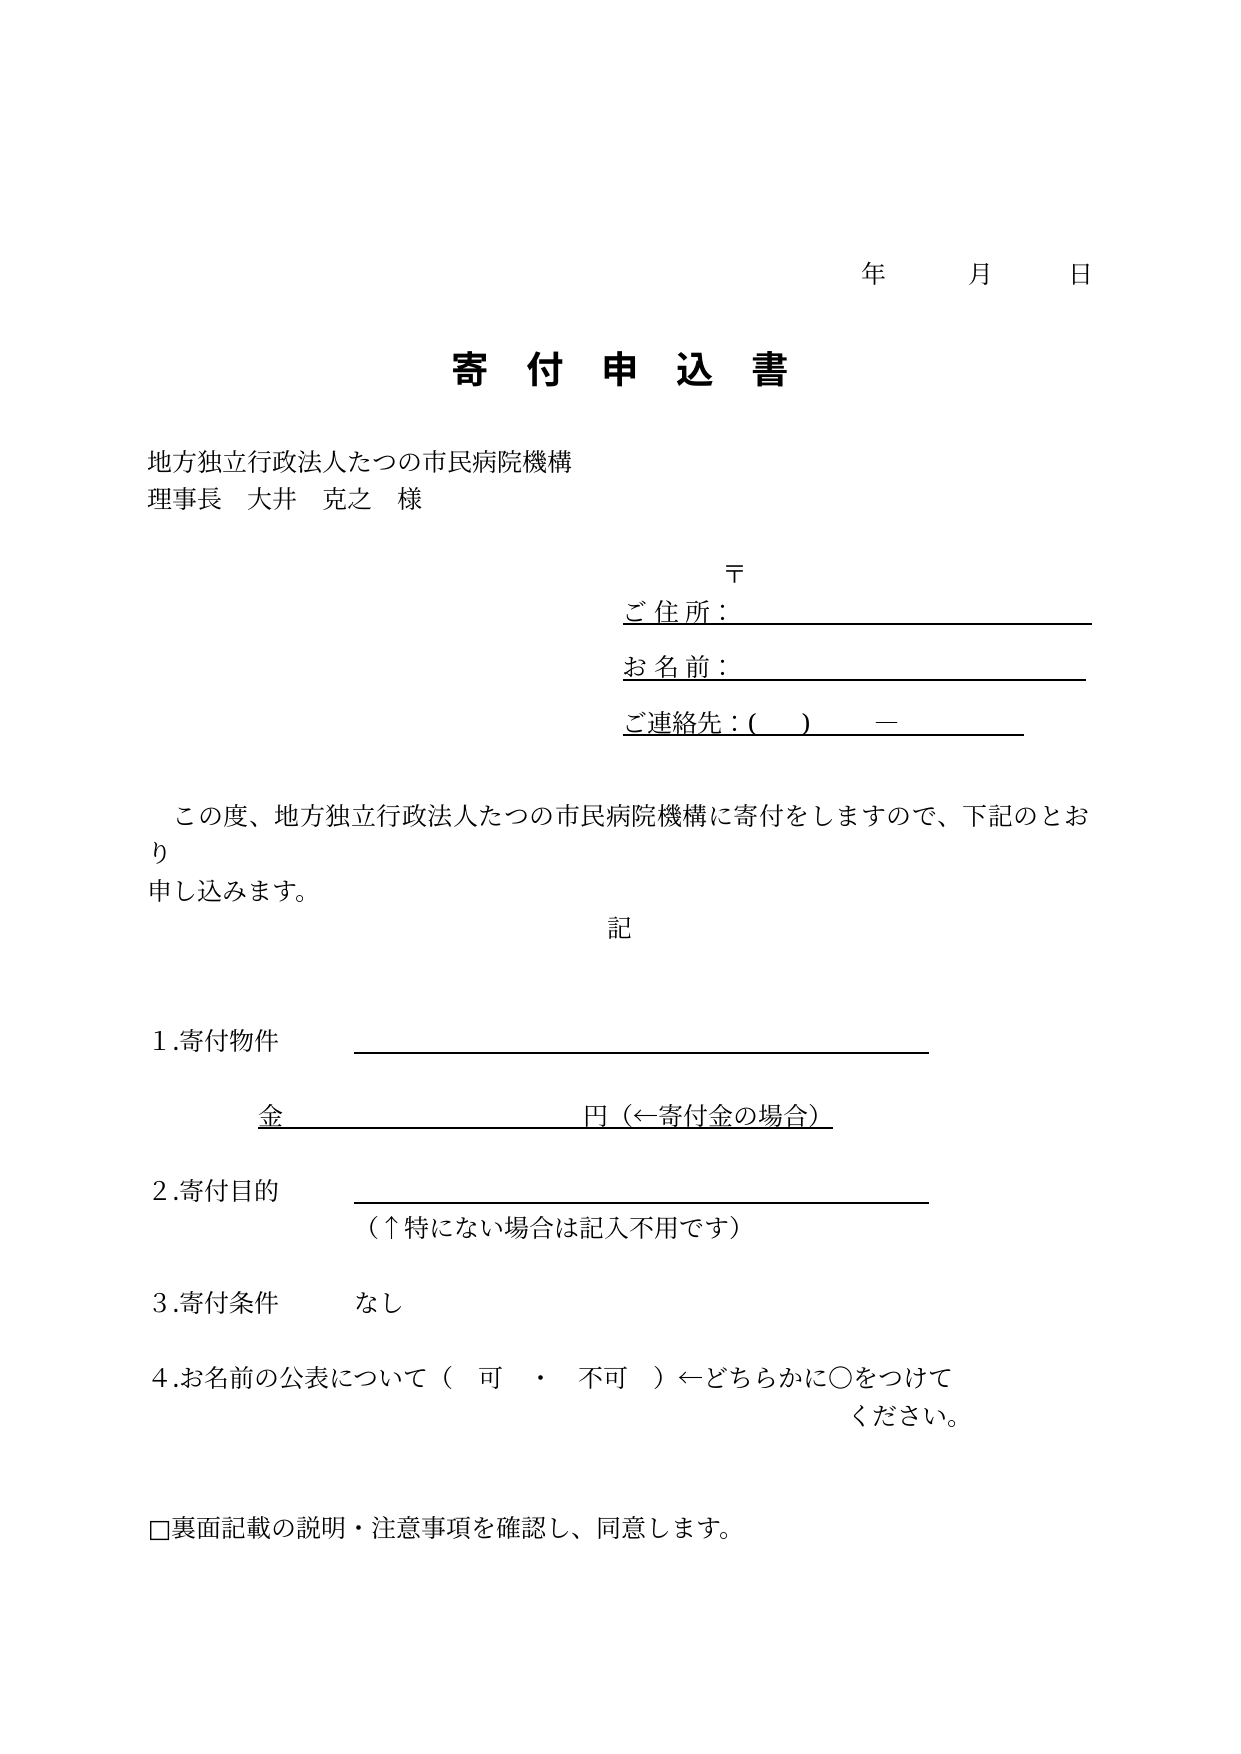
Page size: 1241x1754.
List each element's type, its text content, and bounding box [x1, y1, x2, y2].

text 理事長 大井 克之 様 [148, 479, 1093, 517]
text 地方独立行政法人たつの市民病院機構 [148, 442, 1093, 479]
subtitle 記 [148, 908, 1093, 946]
text ください。 [148, 1396, 1093, 1433]
text 寄 付 申 込 書 [148, 329, 1093, 404]
text 〒 [148, 554, 1093, 592]
text ２.寄付目的 [148, 1171, 1093, 1208]
text ３.寄付条件 なし [148, 1283, 1093, 1321]
text １.寄付物件 [148, 1021, 1093, 1058]
text 年 月 日 [148, 254, 1093, 292]
text □裏面記載の説明・注意事項を確認し、同意します。 [148, 1508, 1093, 1546]
text ４.お名前の公表について（ 可 ・ 不可 ）←どちらかに〇をつけて [148, 1358, 1093, 1396]
text この度、地方独立行政法人たつの市民病院機構に寄付をしますので、下記のとおり [148, 796, 1093, 871]
text ご 住 所： [148, 592, 1093, 629]
text 金 円（←寄付金の場合） [148, 1096, 1093, 1133]
text （↑特にない場合は記入不用です） [148, 1208, 1093, 1246]
text 申し込みます。 [148, 871, 1093, 908]
text ご連絡先：( ) ― [148, 703, 1093, 740]
text お 名 前： [148, 647, 1093, 685]
